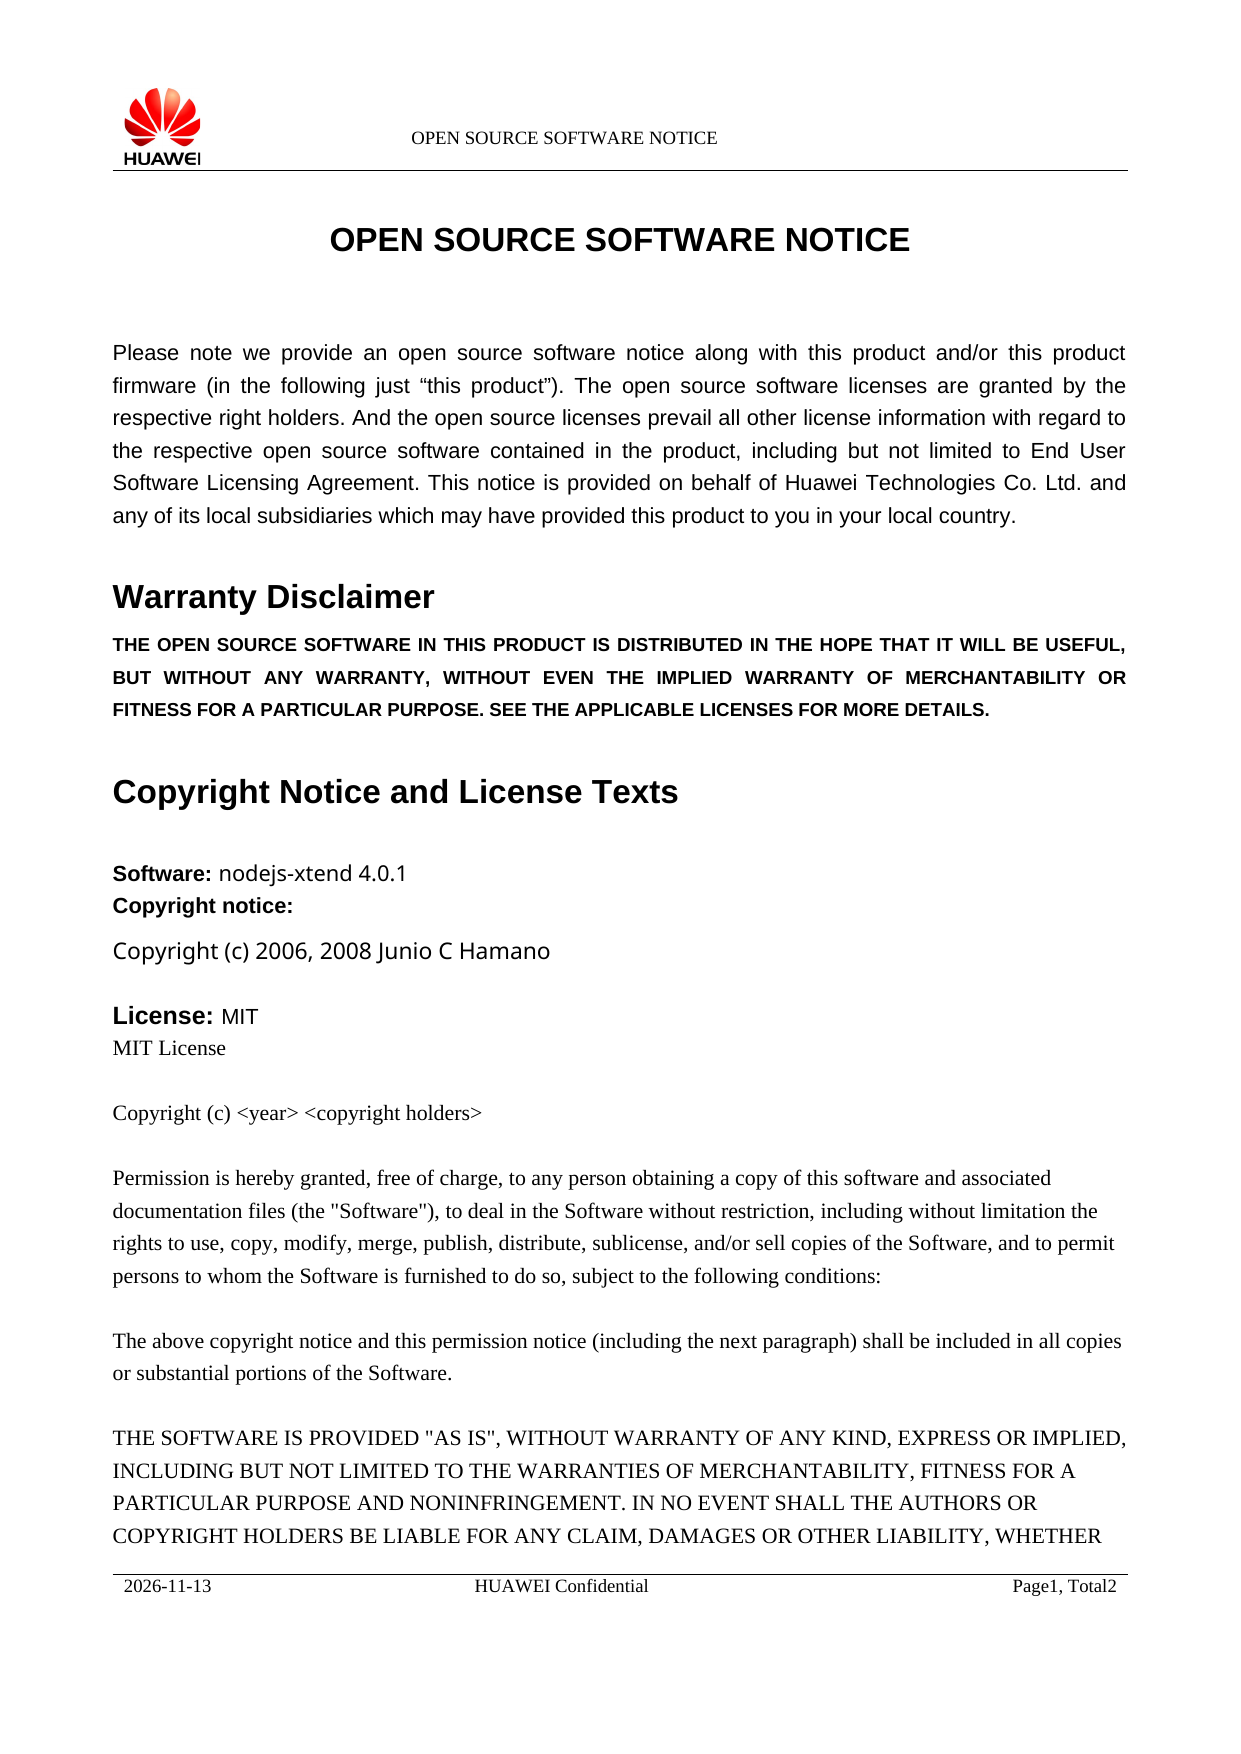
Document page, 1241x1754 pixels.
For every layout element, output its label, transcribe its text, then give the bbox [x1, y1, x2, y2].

text Copyright Notice and License Texts [112, 759, 1128, 824]
text The open source software in this product is distributed in the hope that it will be useful, but WITHOUT ANY WARRANTY, without even the implied warranty of MERCHANTABILITY or FITNESS FOR A PARTICULAR PURPOSE. See the applicable licenses for more details. [112, 629, 1128, 726]
text Please note we provide an open source software notice along with this product and/or this product firmware (in the following just “this product”). The open source software licenses are granted by the respective right holders. And the open source licenses prevail all other license information with regard to the respective open source software contained in the product, including but not limited to End User Software Licensing Agreement. This notice is provided on behalf of Huawei Technologies Co. Ltd. and any of its local subsidiaries which may have provided this product to you in your local country. [112, 336, 1128, 531]
text Copyright (c) 2006, 2008 Junio C Hamano [112, 934, 1128, 999]
text OPEN SOURCE SOFTWARE NOTICE [112, 206, 1128, 271]
picture [124, 88, 201, 165]
text License: MIT [112, 999, 1128, 1031]
text Warranty Disclaimer [112, 564, 1128, 629]
text Copyright notice: [112, 889, 1128, 921]
title Software: nodejs-xtend 4.0.1 [112, 856, 1128, 889]
